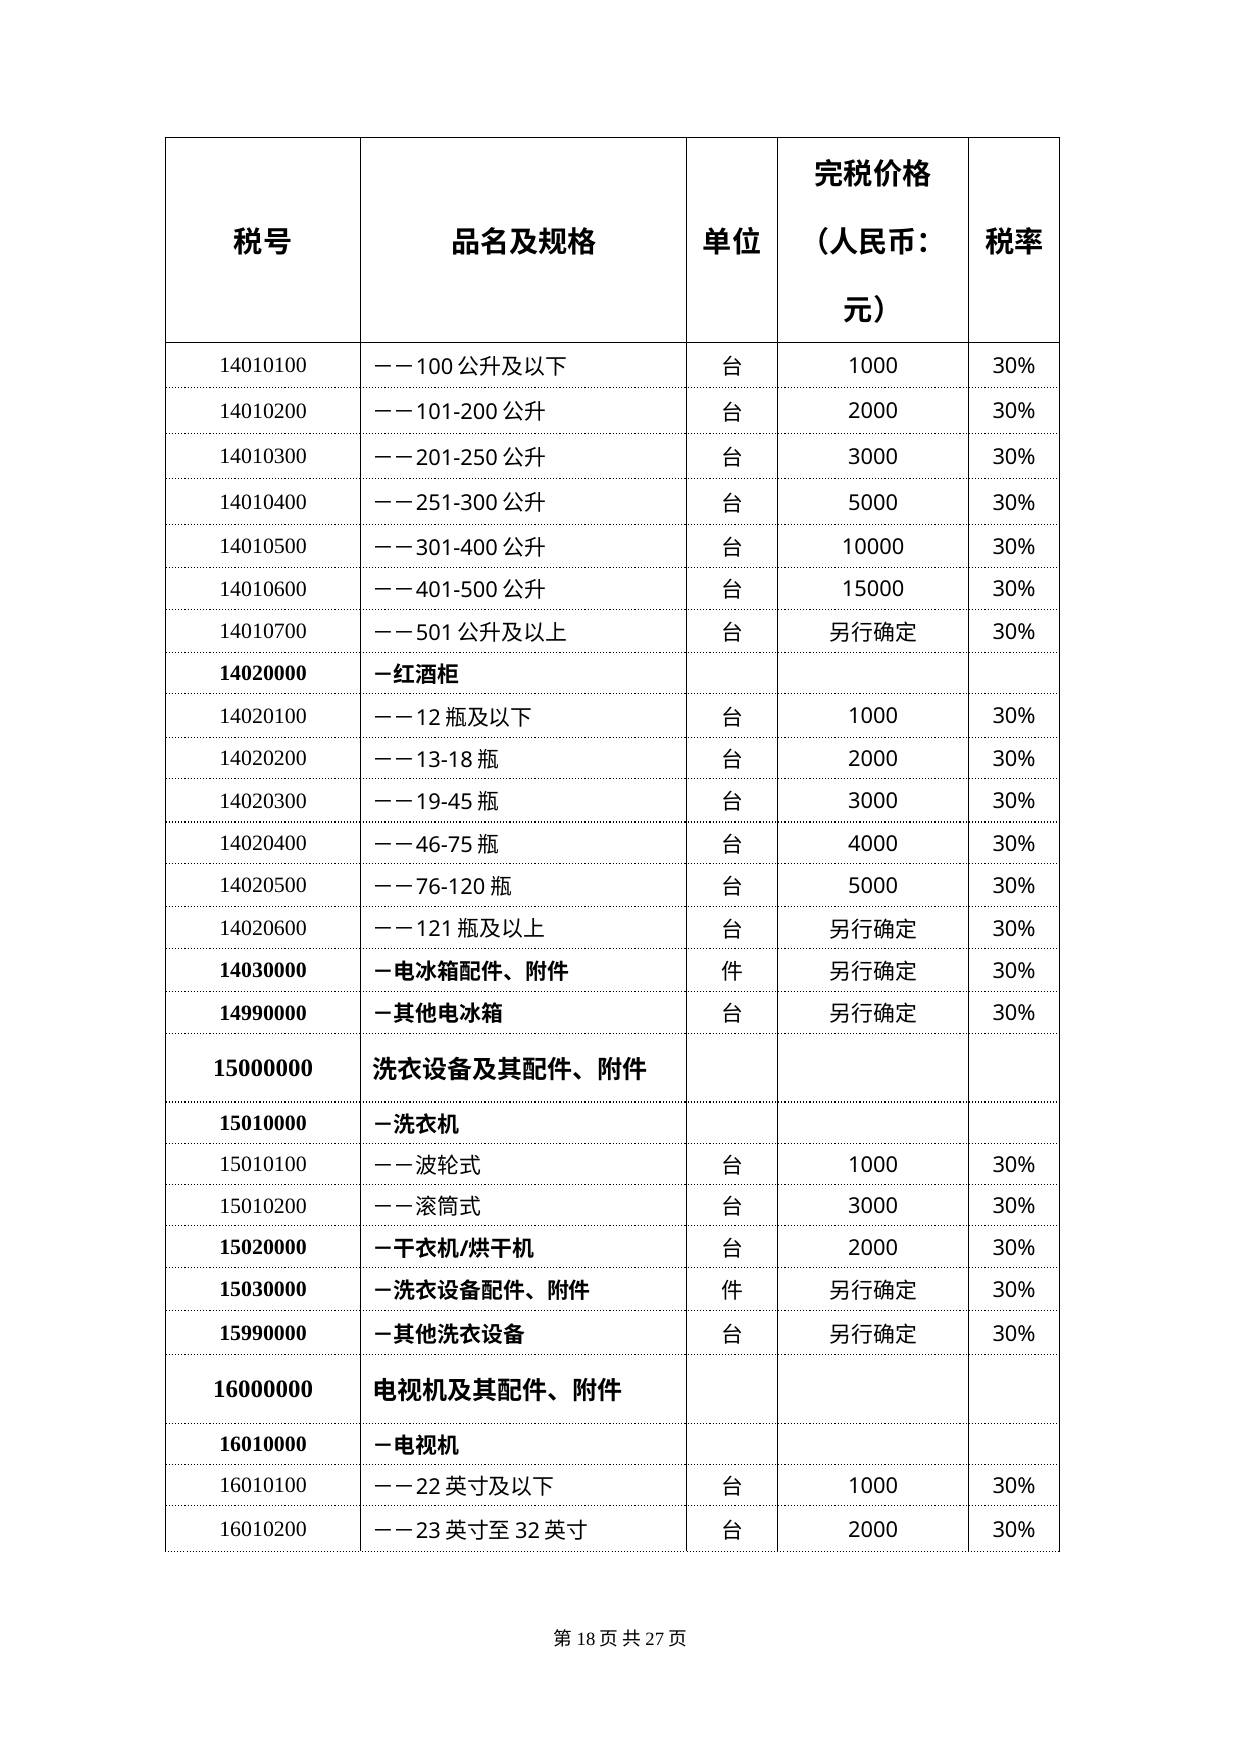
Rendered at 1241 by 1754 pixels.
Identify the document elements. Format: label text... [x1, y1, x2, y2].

table_cell 30% [969, 567, 1059, 608]
table_cell [687, 1101, 777, 1143]
table_cell 2000 [778, 1505, 968, 1551]
table_cell 14990000 [166, 991, 360, 1032]
table_cell 30% [969, 1464, 1059, 1505]
table_cell －－46-75瓶 [361, 821, 686, 863]
table_cell 台 [687, 609, 777, 652]
table_cell 14010700 [166, 609, 360, 652]
table_cell 30% [969, 737, 1059, 778]
table_cell 台 [687, 1505, 777, 1551]
table_cell －－301-400公升 [361, 524, 686, 567]
table_cell －－13-18瓶 [361, 737, 686, 778]
table_cell －－501公升及以上 [361, 609, 686, 652]
table_cell [969, 1033, 1059, 1101]
table_cell [687, 652, 777, 693]
table_cell －－23英寸至32英寸 [361, 1505, 686, 1551]
table_cell 30% [969, 991, 1059, 1032]
table_cell 30% [969, 387, 1059, 433]
table_cell －－12瓶及以下 [361, 693, 686, 737]
table_cell 台 [687, 737, 777, 778]
table_cell 4000 [778, 821, 968, 863]
table_cell 14010400 [166, 478, 360, 524]
table_header 税率 [969, 138, 1059, 342]
table_cell 5000 [778, 863, 968, 906]
table_cell 台 [687, 433, 777, 478]
table_cell 15030000 [166, 1267, 360, 1310]
table_cell 2000 [778, 1225, 968, 1267]
table_cell －洗衣设备配件、附件 [361, 1267, 686, 1310]
table_cell －电视机 [361, 1423, 686, 1464]
table_cell 14010100 [166, 343, 360, 387]
table_cell －－滚筒式 [361, 1184, 686, 1225]
table_cell 台 [687, 1184, 777, 1225]
table_cell 15020000 [166, 1225, 360, 1267]
table_cell 台 [687, 906, 777, 948]
table_cell 另行确定 [778, 1267, 968, 1310]
table_cell 30% [969, 1184, 1059, 1225]
table_cell 15000 [778, 567, 968, 608]
table_cell 1000 [778, 693, 968, 737]
table_cell 5000 [778, 478, 968, 524]
table_cell [778, 1101, 968, 1143]
table_cell －－19-45瓶 [361, 778, 686, 821]
table_cell 3000 [778, 778, 968, 821]
table_cell [969, 1101, 1059, 1143]
table_cell 15000000 [166, 1033, 360, 1101]
table_cell 15010200 [166, 1184, 360, 1225]
table_cell －－波轮式 [361, 1143, 686, 1184]
table_header 完税价格 （人民币：元） [778, 138, 968, 342]
table_cell 30% [969, 343, 1059, 387]
table_cell 14010300 [166, 433, 360, 478]
table_cell －－100公升及以下 [361, 343, 686, 387]
table_cell 台 [687, 778, 777, 821]
table_cell 台 [687, 387, 777, 433]
table_cell 30% [969, 524, 1059, 567]
table_cell －红酒柜 [361, 652, 686, 693]
table_cell 台 [687, 693, 777, 737]
table_cell [778, 1354, 968, 1423]
table_cell －－201-250公升 [361, 433, 686, 478]
table_cell －其他电冰箱 [361, 991, 686, 1032]
table_cell 另行确定 [778, 991, 968, 1032]
table_cell 10000 [778, 524, 968, 567]
table_cell －－101-200公升 [361, 387, 686, 433]
table_header 单位 [687, 138, 777, 342]
table_cell －－121瓶及以上 [361, 906, 686, 948]
table_cell 另行确定 [778, 906, 968, 948]
table_cell [969, 1423, 1059, 1464]
table_cell 30% [969, 1310, 1059, 1354]
table_cell 16010200 [166, 1505, 360, 1551]
table_cell 14020600 [166, 906, 360, 948]
table_cell [969, 652, 1059, 693]
table_cell 台 [687, 991, 777, 1032]
table_cell 30% [969, 821, 1059, 863]
table_cell 16010000 [166, 1423, 360, 1464]
table_cell 15990000 [166, 1310, 360, 1354]
table_cell 台 [687, 524, 777, 567]
table_cell 14010200 [166, 387, 360, 433]
table_cell 件 [687, 1267, 777, 1310]
table_cell 30% [969, 948, 1059, 991]
table_cell 3000 [778, 433, 968, 478]
table_cell 2000 [778, 737, 968, 778]
table_cell 3000 [778, 1184, 968, 1225]
table_cell 2000 [778, 387, 968, 433]
table_cell 台 [687, 1143, 777, 1184]
table_cell 30% [969, 863, 1059, 906]
table_cell 14010600 [166, 567, 360, 608]
table_header 税号 [166, 138, 360, 342]
table_cell 14010500 [166, 524, 360, 567]
table_cell －其他洗衣设备 [361, 1310, 686, 1354]
table_cell 另行确定 [778, 609, 968, 652]
table_cell 16010100 [166, 1464, 360, 1505]
table_cell 14020500 [166, 863, 360, 906]
table_cell －－401-500公升 [361, 567, 686, 608]
table_cell 电视机及其配件、附件 [361, 1354, 686, 1423]
table_cell 1000 [778, 1143, 968, 1184]
table_cell 台 [687, 1464, 777, 1505]
table_cell 台 [687, 567, 777, 608]
table_cell [778, 652, 968, 693]
table_cell [687, 1354, 777, 1423]
table_cell 30% [969, 433, 1059, 478]
table_cell 30% [969, 778, 1059, 821]
table_cell 30% [969, 478, 1059, 524]
table_cell 台 [687, 478, 777, 524]
table_cell 台 [687, 821, 777, 863]
table_cell 30% [969, 1267, 1059, 1310]
table_cell [778, 1423, 968, 1464]
table_cell [687, 1033, 777, 1101]
table_cell 30% [969, 1143, 1059, 1184]
table_cell 台 [687, 343, 777, 387]
table_cell －电冰箱配件、附件 [361, 948, 686, 991]
table_cell －－251-300公升 [361, 478, 686, 524]
table_cell 30% [969, 1225, 1059, 1267]
table_header 品名及规格 [361, 138, 686, 342]
table_cell －干衣机/烘干机 [361, 1225, 686, 1267]
table_cell [969, 1354, 1059, 1423]
table_cell 另行确定 [778, 948, 968, 991]
table_cell 30% [969, 906, 1059, 948]
table_cell 30% [969, 693, 1059, 737]
table_cell [687, 1423, 777, 1464]
table_cell －－22英寸及以下 [361, 1464, 686, 1505]
table_cell 1000 [778, 343, 968, 387]
table_cell [778, 1033, 968, 1101]
table_cell 台 [687, 1310, 777, 1354]
table_cell 14020300 [166, 778, 360, 821]
table_cell 30% [969, 609, 1059, 652]
table_cell 14020200 [166, 737, 360, 778]
table_cell 1000 [778, 1464, 968, 1505]
table_cell 件 [687, 948, 777, 991]
table_cell 另行确定 [778, 1310, 968, 1354]
table_cell 14020000 [166, 652, 360, 693]
table_cell 14030000 [166, 948, 360, 991]
table_cell 14020100 [166, 693, 360, 737]
table_cell 30% [969, 1505, 1059, 1551]
table_cell －－76-120瓶 [361, 863, 686, 906]
table_cell 洗衣设备及其配件、附件 [361, 1033, 686, 1101]
table_cell －洗衣机 [361, 1101, 686, 1143]
table_cell 台 [687, 1225, 777, 1267]
table_cell 15010100 [166, 1143, 360, 1184]
table_cell 16000000 [166, 1354, 360, 1423]
table_cell 14020400 [166, 821, 360, 863]
table_cell 15010000 [166, 1101, 360, 1143]
table_cell 台 [687, 863, 777, 906]
